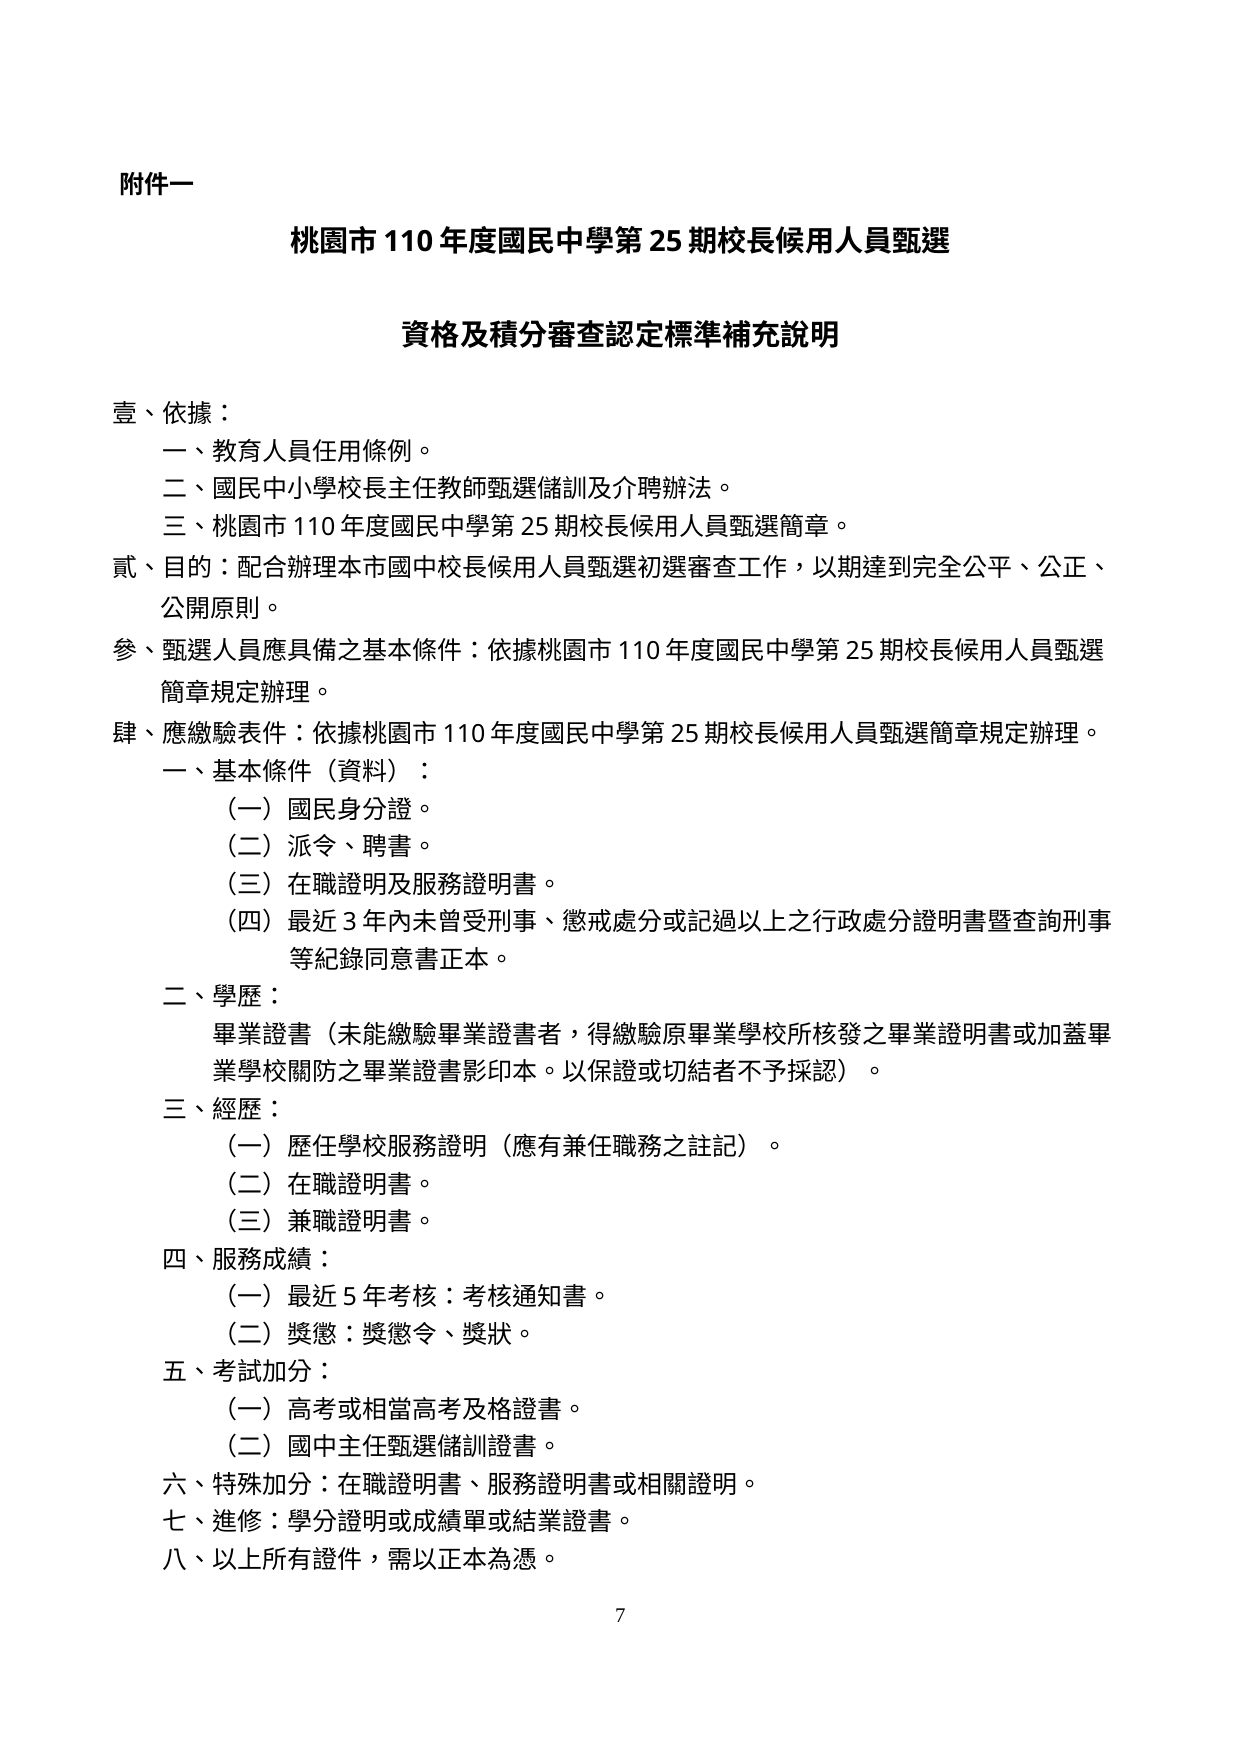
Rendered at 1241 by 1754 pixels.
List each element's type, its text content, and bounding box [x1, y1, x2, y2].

text （三）在職證明及服務證明書。 [212, 864, 1128, 901]
text 四、服務成績： [162, 1239, 1128, 1276]
text （二）國中主任甄選儲訓證書。 [212, 1426, 1128, 1464]
text 六、特殊加分：在職證明書、服務證明書或相關證明。 [162, 1464, 1128, 1501]
text （一）國民身分證。 [212, 789, 1128, 826]
text 參、甄選人員應具備之基本條件：依據桃園市110年度國民中學第25期校長候用人員甄選簡章規定辦理。 [112, 626, 1128, 709]
text 八、以上所有證件，需以正本為憑。 [162, 1539, 1128, 1576]
text 桃園市110年度國民中學第25期校長候用人員甄選 [112, 201, 1128, 276]
text （二）派令、聘書。 [212, 826, 1128, 864]
text 一、基本條件（資料）： [162, 751, 1128, 789]
text 貳、目的：配合辦理本市國中校長候用人員甄選初選審查工作，以期達到完全公平、公正、公開原則。 [112, 543, 1128, 626]
text （二）在職證明書。 [212, 1164, 1128, 1201]
text （一）歷任學校服務證明（應有兼任職務之註記）。 [212, 1126, 1128, 1164]
text 資格及積分審查認定標準補充說明 [112, 295, 1128, 370]
text （一）高考或相當高考及格證書。 [212, 1389, 1128, 1426]
text 三、桃園市110年度國民中學第25期校長候用人員甄選簡章。 [162, 505, 1128, 543]
text 五、考試加分： [162, 1351, 1128, 1389]
text （二）獎懲：獎懲令、獎狀。 [212, 1314, 1128, 1351]
text 肆、應繳驗表件：依據桃園市110年度國民中學第25期校長候用人員甄選簡章規定辦理。 [112, 709, 1128, 751]
text 一、教育人員任用條例。 [162, 430, 1128, 468]
text 七、進修：學分證明或成績單或結業證書。 [162, 1501, 1128, 1539]
text 三、經歷： [162, 1089, 1128, 1126]
text 二、國民中小學校長主任教師甄選儲訓及介聘辦法。 [162, 468, 1128, 505]
text （三）兼職證明書。 [212, 1201, 1128, 1239]
text 畢業證書（未能繳驗畢業證書者，得繳驗原畢業學校所核發之畢業證明書或加蓋畢業學校關防之畢業證書影印本。以保證或切結者不予採認）。 [212, 1014, 1128, 1089]
text 壹、依據： [112, 389, 1128, 430]
text （四）最近3年內未曾受刑事、懲戒處分或記過以上之行政處分證明書暨查詢刑事等紀錄同意書正本。 [212, 901, 1128, 976]
text 二、學歷： [162, 976, 1128, 1014]
text 附件一 [112, 164, 1128, 201]
text （一）最近5年考核：考核通知書。 [212, 1276, 1128, 1314]
